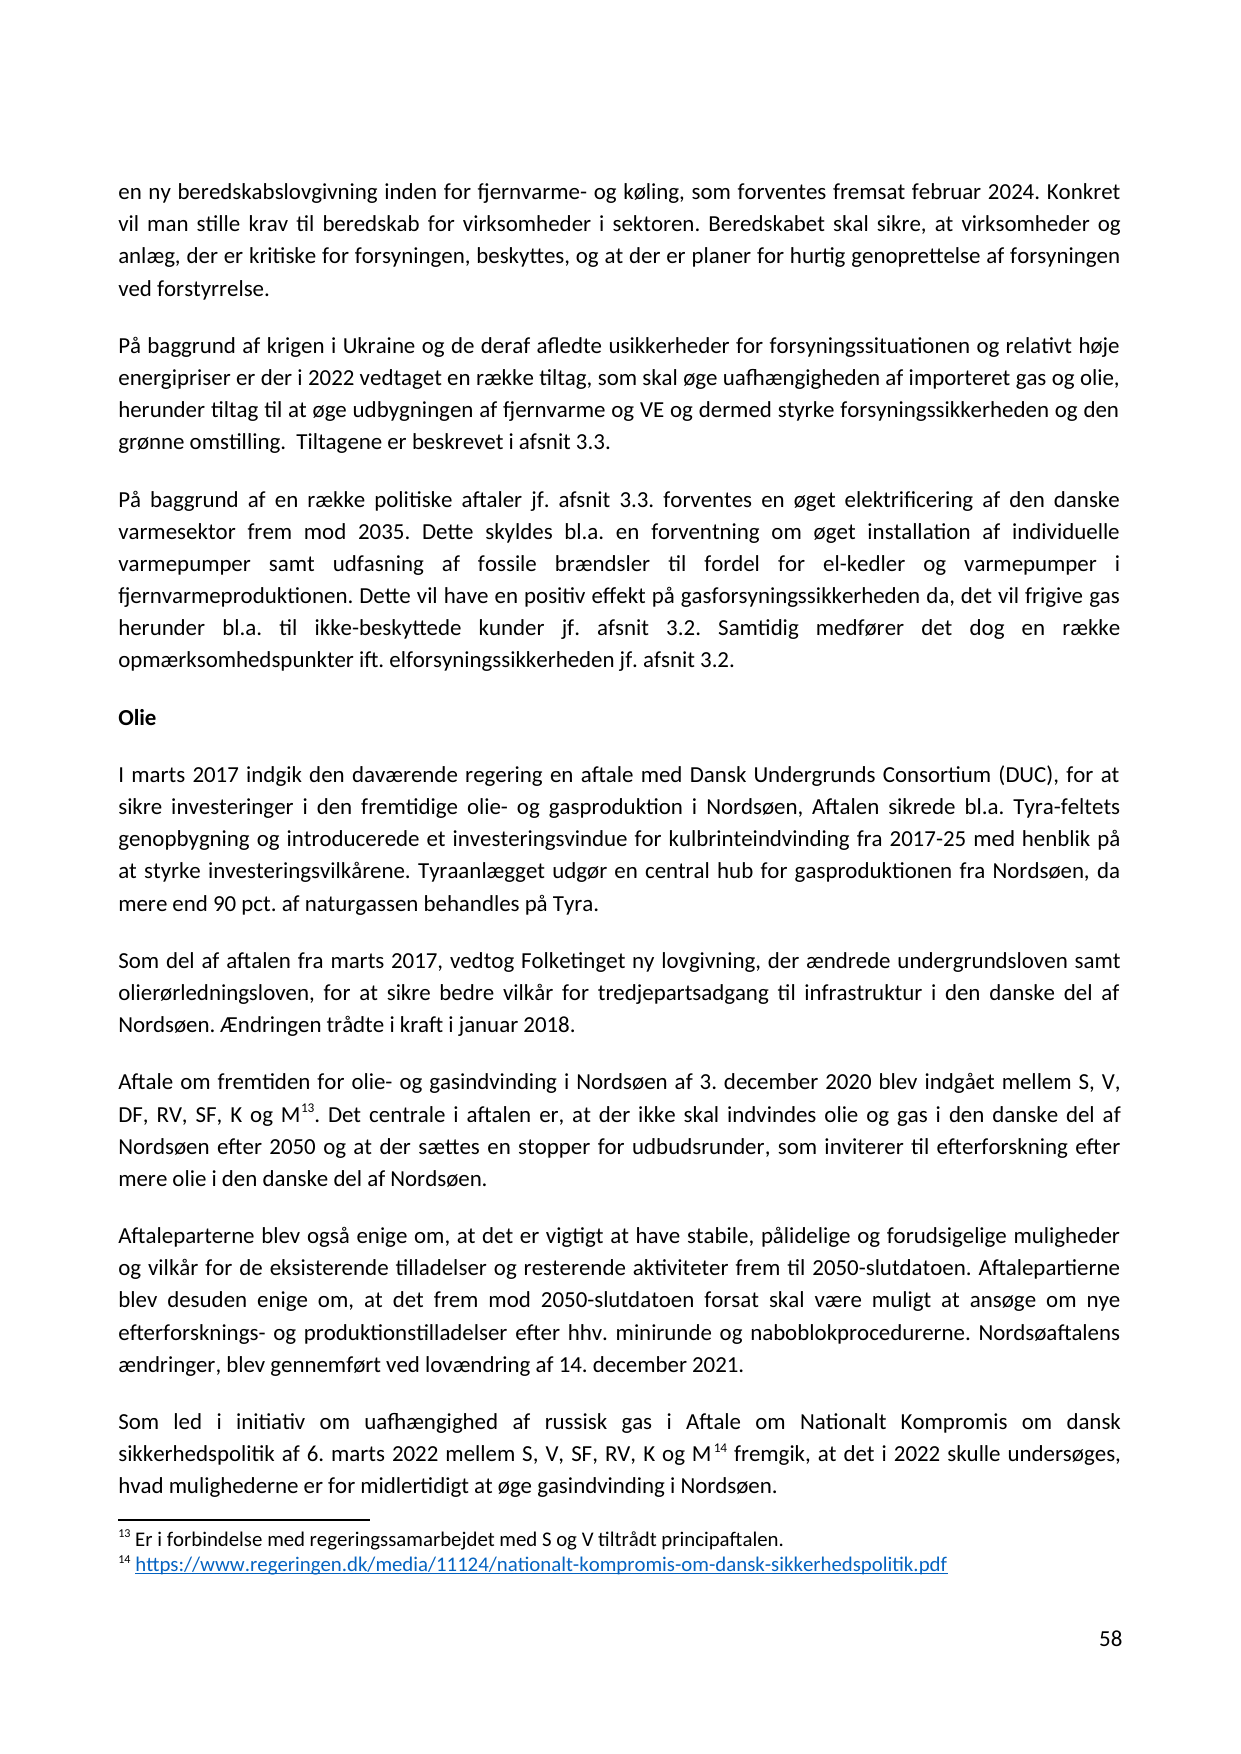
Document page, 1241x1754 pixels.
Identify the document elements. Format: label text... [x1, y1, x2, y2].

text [118, 177, 1122, 302]
text Aftale om fremtiden for olie- og gasindvinding i Nordsøen af 3. december 2020 blev indgået mellem S, V, DF, RV, SF, K og M. Det centrale i aftalen er, at der ikke skal indvindes olie og gas i den danske del af Nordsøen efter 2050 og at der sættes en stopper for udbudsrunder, som inviterer til efterforskning efter mere olie i den danske del af Nordsøen. [118, 1067, 1122, 1192]
text Som del af aftalen fra marts 2017, vedtog Folketinget ny lovgivning, der ændrede undergrundsloven samt olierørledningsloven, for at sikre bedre vilkår for tredjepartsadgang til infrastruktur i den danske del af Nordsøen. Ændringen trådte i kraft i januar 2018. [118, 946, 1122, 1038]
text På baggrund af en række politiske aftaler jf. afsnit 3.3. forventes en øget elektrificering af den danske varmesektor frem mod 2035. Dette skyldes bl.a. en forventning om øget installation af individuelle varmepumper samt udfasning af fossile brændsler til fordel for el-kedler og varmepumper i fjernvarmeproduktionen. Dette vil have en positiv effekt på gasforsyningssikkerheden da, det vil frigive gas herunder bl.a. til ikke-beskyttede kunder jf. afsnit 3.2. Samtidig medfører det dog en række opmærksomhedspunkter ift. elforsyningssikkerheden jf. afsnit 3.2. [118, 485, 1122, 674]
text Som led i initiativ om uafhængighed af russisk gas i Aftale om Nationalt Kompromis om dansk sikkerhedspolitik af 6. marts 2022 mellem S, V, SF, RV, K og M fremgik, at det i 2022 skulle undersøges, hvad mulighederne er for midlertidigt at øge gasindvinding i Nordsøen. [118, 1407, 1122, 1499]
text I marts 2017 indgik den daværende regering en aftale med Dansk Undergrunds Consortium (DUC), for at sikre investeringer i den fremtidige olie- og gasproduktion i Nordsøen, Aftalen sikrede bl.a. Tyra-feltets genopbygning og introducerede et investeringsvindue for kulbrinteindvinding fra 2017-25 med henblik på at styrke investeringsvilkårene. Tyraanlægget udgør en central hub for gasproduktionen fra Nordsøen, da mere end 90 pct. af naturgassen behandles på Tyra. [118, 760, 1122, 917]
text Aftaleparterne blev også enige om, at det er vigtigt at have stabile, pålidelige og forudsigelige muligheder og vilkår for de eksisterende tilladelser og resterende aktiviteter frem til 2050-slutdatoen. Aftalepartierne blev desuden enige om, at det frem mod 2050-slutdatoen forsat skal være muligt at ansøge om nye efterforsknings- og produktionstilladelser efter hhv. minirunde og naboblokprocedurerne. Nordsøaftalens ændringer, blev gennemført ved lovændring af 14. december 2021. [118, 1221, 1122, 1378]
text På baggrund af krigen i Ukraine og de deraf afledte usikkerheder for forsyningssituationen og relativt høje energipriser er der i 2022 vedtaget en række tiltag, som skal øge uafhængigheden af importeret gas og olie, herunder tiltag til at øge udbygningen af fjernvarme og VE og dermed styrke forsyningssikkerheden og den grønne omstilling. Tiltagene er beskrevet i afsnit 3.3. [118, 331, 1122, 456]
text Olie [118, 703, 1122, 731]
